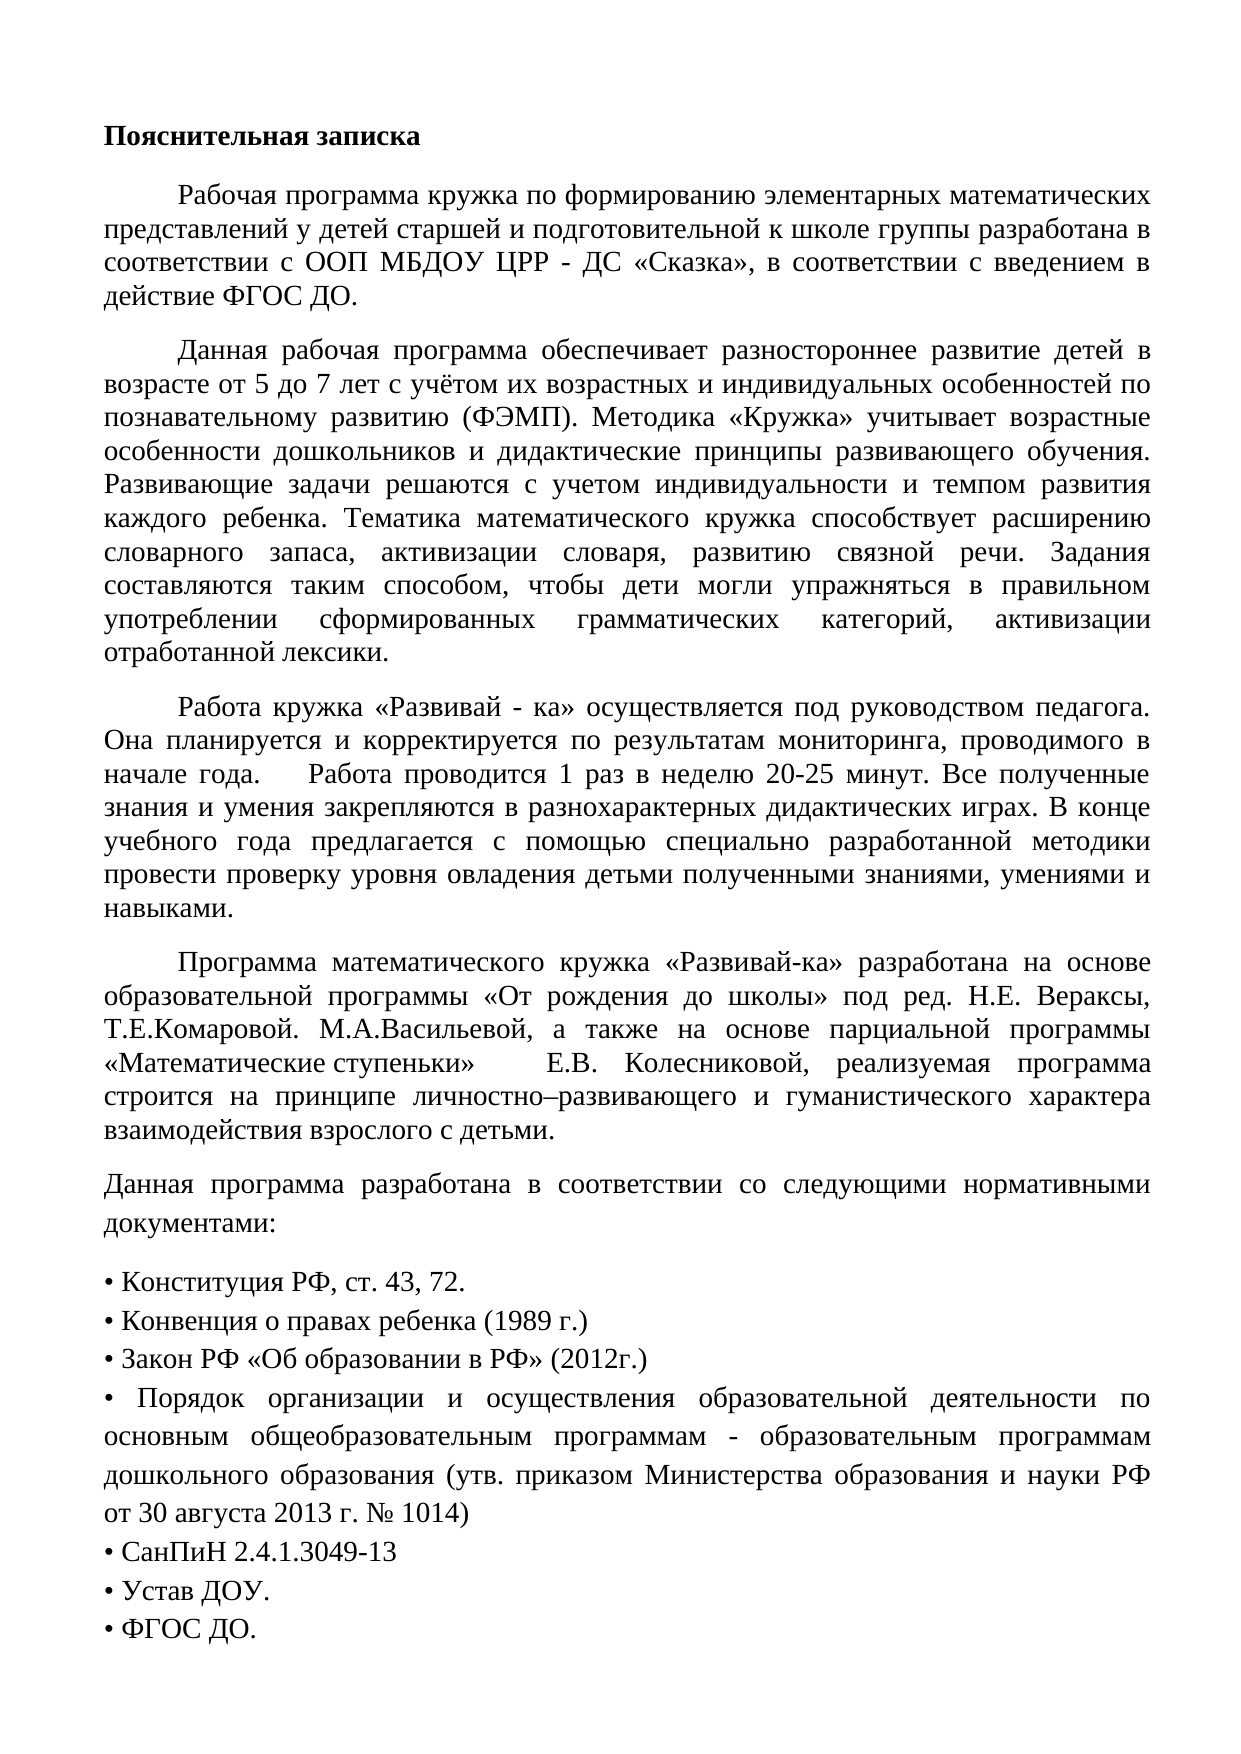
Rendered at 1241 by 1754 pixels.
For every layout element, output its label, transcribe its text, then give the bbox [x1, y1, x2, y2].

text Пояснительная записка [103, 118, 1152, 152]
text Рабочая программа кружка по формированию элементарных математических представлений у детей старшей и подготовительной к школе группы разработана в соответствии с ООП МБДОУ ЦРР - ДС «Сказка», в соответствии с введением в действие ФГОС ДО. [103, 177, 1152, 312]
text • Порядок организации и осуществления образовательной деятельности по основным общеобразовательным программам - образовательным программам дошкольного образования (утв. приказом Министерства образования и науки РФ от 30 августа 2013 г. № 1014) [103, 1380, 1152, 1529]
text • Закон РФ «Об образовании в РФ» (2012г.) [103, 1341, 1152, 1375]
text Работа кружка «Развивай - ка» осуществляется под руководством педагога. Она планируется и корректируется по результатам мониторинга, проводимого в начале года. Работа проводится 1 раз в неделю 20-25 минут. Все полученные знания и умения закрепляются в разнохарактерных дидактических играх. В конце учебного года предлагается с помощью специально разработанной методики провести проверку уровня овладения детьми полученными знаниями, умениями и навыками. [103, 689, 1152, 923]
text • Конституция РФ, ст. 43, 72. [103, 1264, 1152, 1298]
text Данная программа разработана в соответствии со следующими нормативными документами: [103, 1166, 1152, 1238]
text Программа математического кружка «Развивай-ка» разработана на основе образовательной программы «От рождения до школы» под ред. Н.Е. Вераксы, Т.Е.Комаровой. М.А.Васильевой, а также на основе парциальной программы «Математические ступеньки» Е.В. Колесниковой, реализуемая программа строится на принципе личностно–развивающего и гуманистического характера взаимодействия взрослого с детьми. [103, 944, 1152, 1146]
text • ФГОС ДО. [103, 1611, 1152, 1645]
text • Конвенция о правах ребенка (1989 г.) [103, 1303, 1152, 1336]
text Данная рабочая программа обеспечивает разностороннее развитие детей в возрасте от 5 до 7 лет с учётом их возрастных и индивидуальных особенностей по познавательному развитию (ФЭМП). Методика «Кружка» учитывает возрастные особенности дошкольников и дидактические принципы развивающего обучения. Развивающие задачи решаются с учетом индивидуальности и темпом развития каждого ребенка. Тематика математического кружка способствует расширению словарного запаса, активизации словаря, развитию связной речи. Задания составляются таким способом, чтобы дети могли упражняться в правильном употреблении сформированных грамматических категорий, активизации отработанной лексики. [103, 332, 1152, 668]
text • СанПиН 2.4.1.3049-13 [103, 1534, 1152, 1568]
text • Устав ДОУ. [103, 1573, 1152, 1606]
